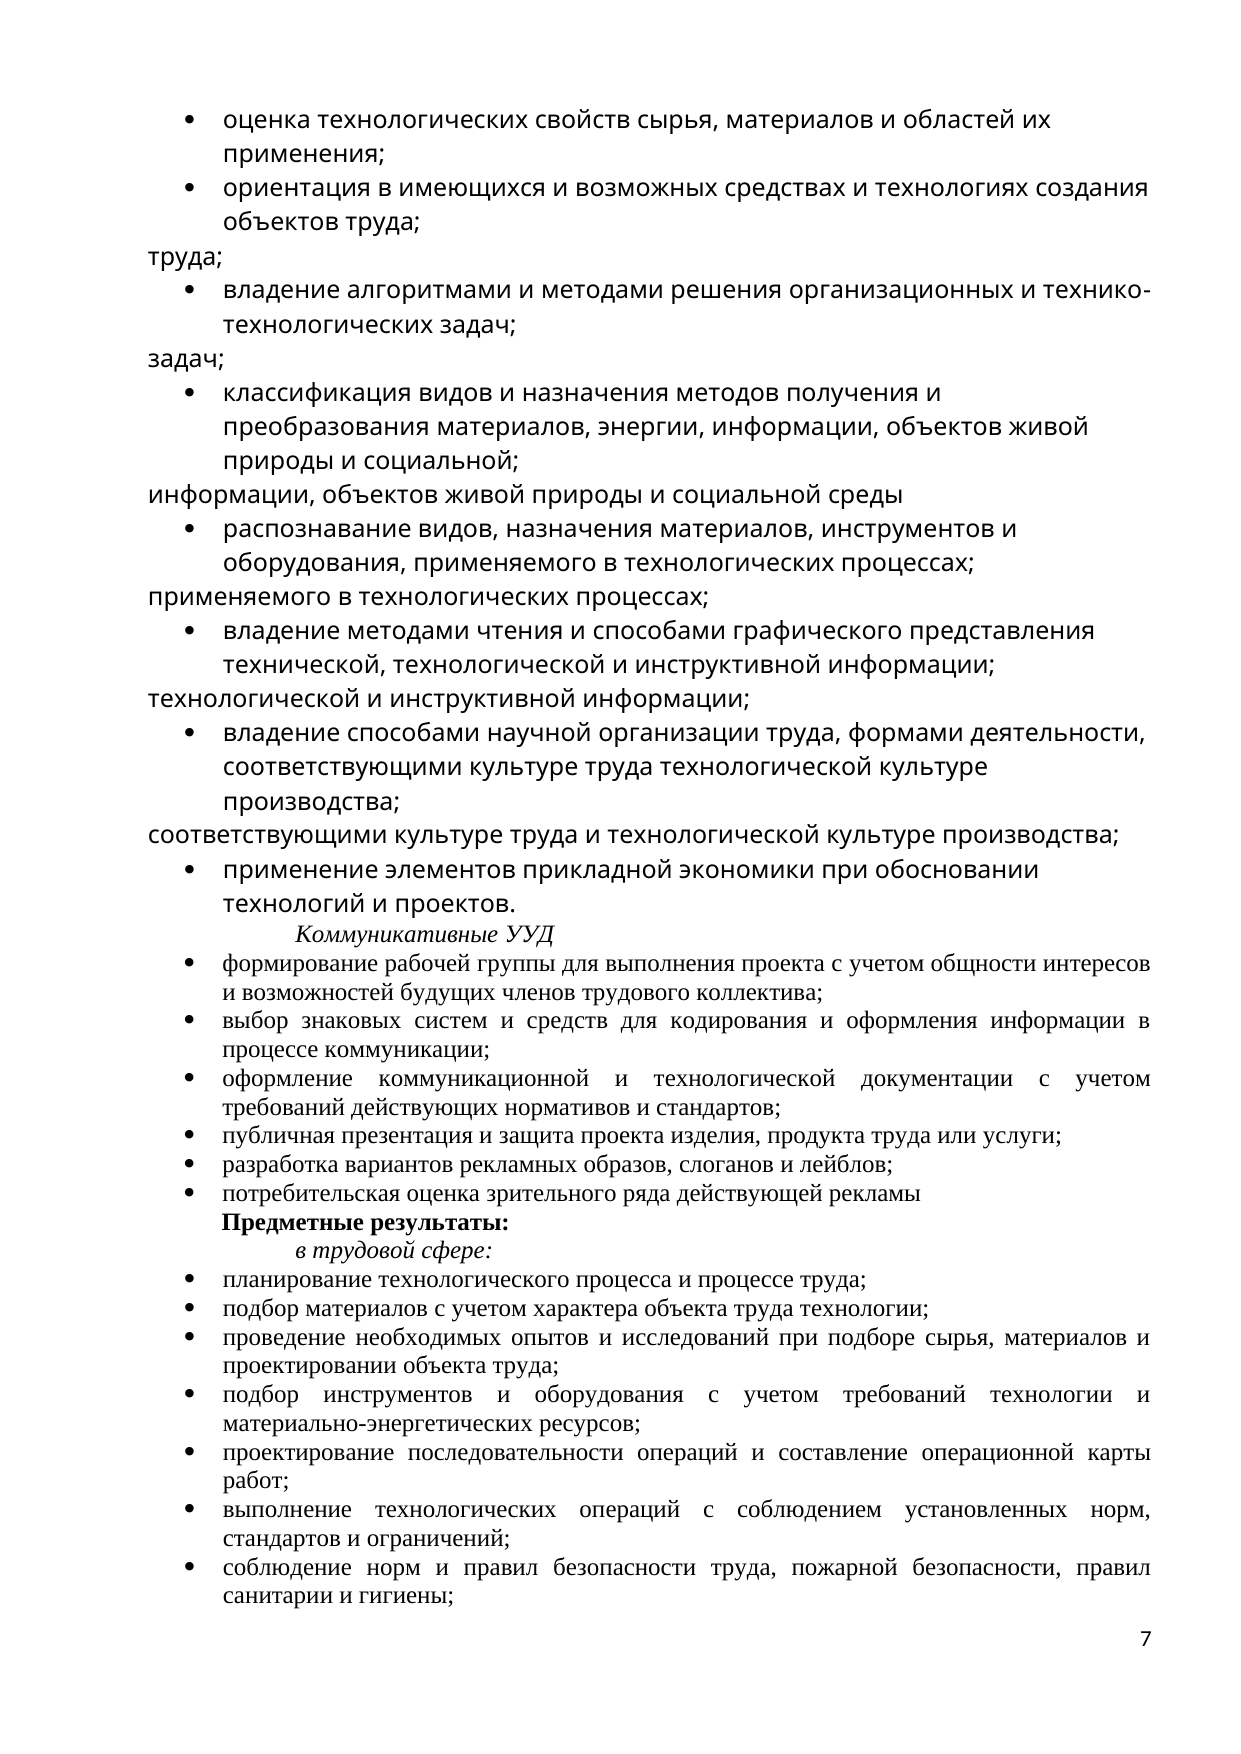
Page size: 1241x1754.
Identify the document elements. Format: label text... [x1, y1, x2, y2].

text в трудовой сфере: [259, 1236, 1152, 1264]
list распознавание видов, назначения материалов, инструментов и оборудования, применяемого в технологических процессах; [185, 511, 1152, 579]
list оценка технологических свойств сырья, материалов и областей их применения; [185, 102, 1152, 170]
list разработка вариантов рекламных образов, слоганов и лейблов; [185, 1149, 1152, 1178]
list подбор инструментов и оборудования с учетом требований технологии и материально-энергетических ресурсов; [185, 1379, 1152, 1437]
list подбор материалов с учетом характера объекта труда технологии; [185, 1293, 1152, 1322]
list владение алгоритмами и методами решения организационных и технико-технологических задач; [185, 272, 1152, 340]
text соответствующими культуре труда и технологической культуре производства; [148, 817, 1152, 851]
list владение методами чтения и способами графического представления технической, технологической и инструктивной информации; [185, 613, 1152, 681]
list оформление коммуникационной и технологической документации с учетом требований действующих нормативов и стандартов; [185, 1063, 1152, 1121]
list потребительская оценка зрительного ряда действующей рекламы [185, 1178, 1152, 1207]
list владение способами научной организации труда, формами деятельности, соответствующими культуре труда технологической культуре производства; [185, 715, 1152, 817]
list соблюдение норм и правил безопасности труда, пожарной безопасности, правил санитарии и гигиены; [185, 1552, 1152, 1609]
text Коммуникативные УУД [221, 919, 1152, 948]
text информации, объектов живой природы и социальной среды [148, 477, 1152, 511]
text задач; [148, 340, 1152, 374]
list применение элементов прикладной экономики при обосновании технологий и проектов. [185, 851, 1152, 919]
list ориентация в имеющихся и возможных средствах и технологиях создания объектов труда; [185, 170, 1152, 238]
list публичная презентация и защита проекта изделия, продукта труда или услуги; [185, 1121, 1152, 1149]
text технологической и инструктивной информации; [148, 681, 1152, 715]
text применяемого в технологических процессах; [148, 579, 1152, 613]
list классификация видов и назначения методов получения и преобразования материалов, энергии, информации, объектов живой природы и социальной; [185, 374, 1152, 477]
list планирование технологического процесса и процессе труда; [185, 1264, 1152, 1293]
text труда; [148, 238, 1152, 272]
list проектирование последовательности операций и составление операционной карты работ; [185, 1437, 1152, 1494]
list проведение необходимых опытов и исследований при подборе сырья, материалов и проектировании объекта труда; [185, 1322, 1152, 1379]
text Предметные результаты: [148, 1207, 1152, 1236]
list выбор знаковых систем и средств для кодирования и оформления информации в процессе коммуникации; [185, 1006, 1152, 1063]
list формирование рабочей группы для выполнения проекта с учетом общности интересов и возможностей будущих членов трудового коллектива; [185, 948, 1152, 1006]
list выполнение технологических операций с соблюдением установленных норм, стандартов и ограничений; [185, 1494, 1152, 1552]
